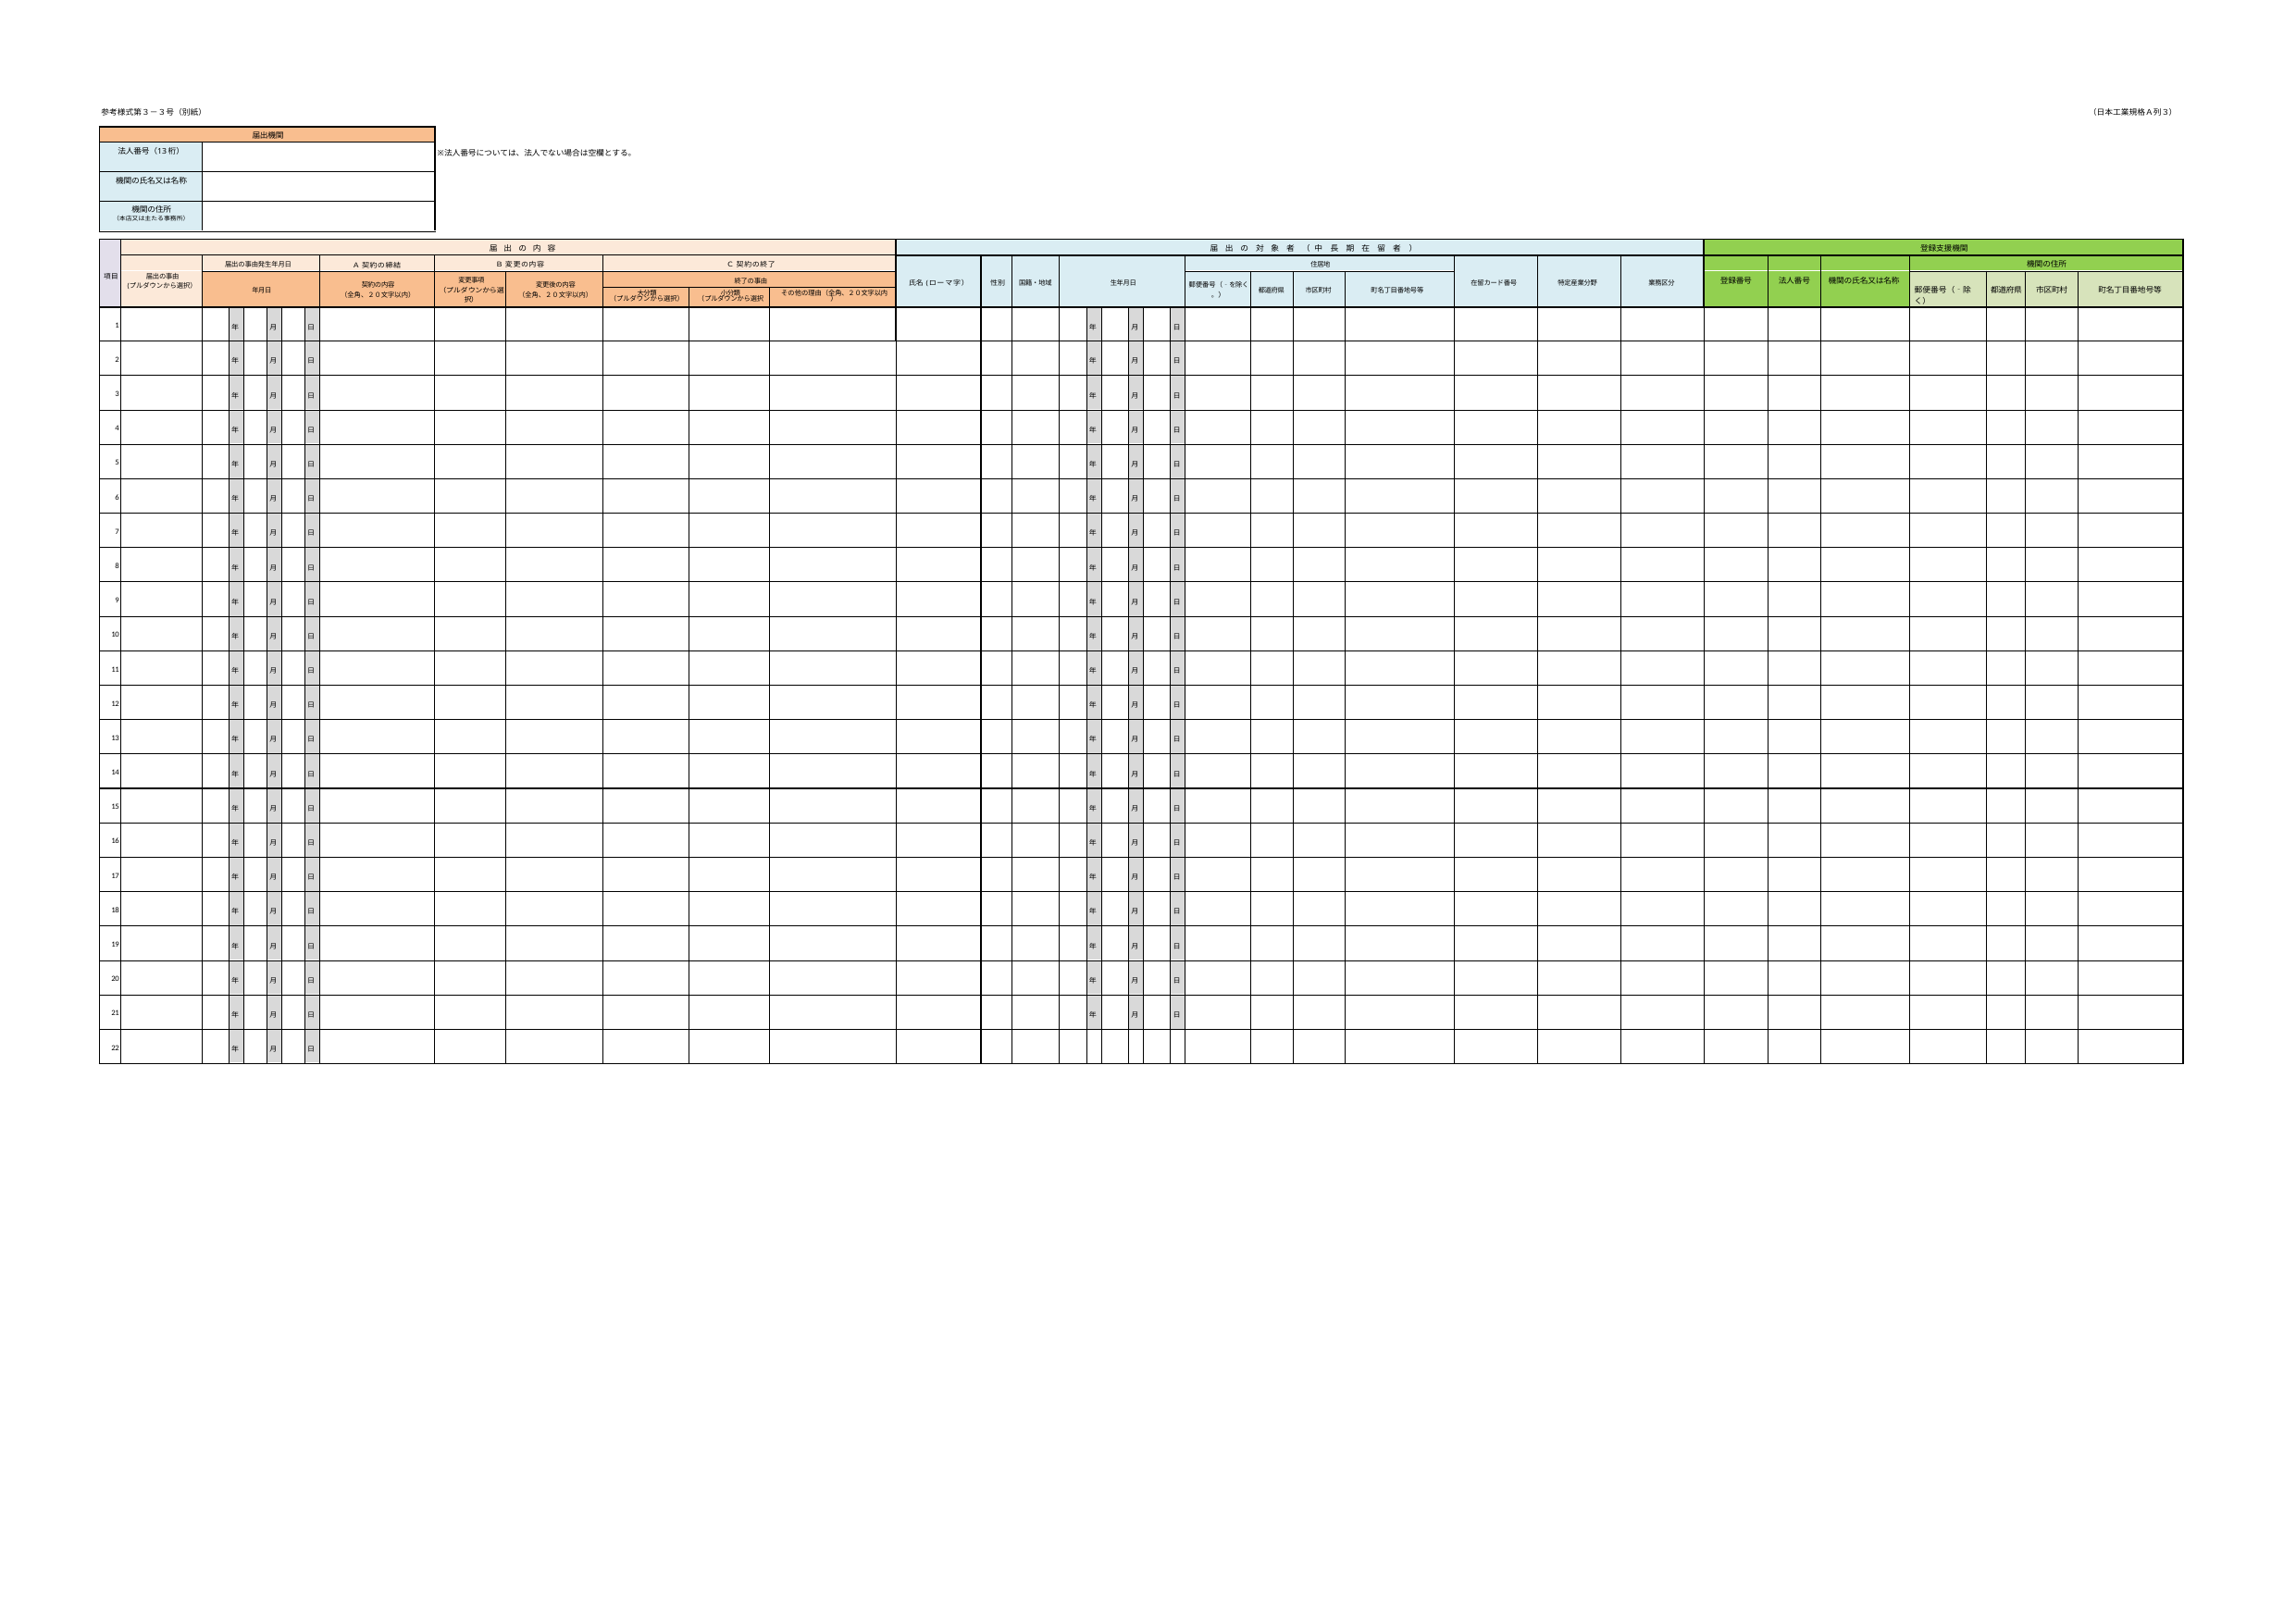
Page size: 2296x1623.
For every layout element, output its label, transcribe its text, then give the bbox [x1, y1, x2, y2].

table_cell [282, 686, 304, 719]
table_cell [1294, 686, 1345, 719]
table_cell [897, 720, 980, 753]
table_cell 月 [1129, 582, 1143, 616]
table_cell [1294, 858, 1345, 891]
table_cell 月 [267, 341, 281, 375]
table_cell [1144, 686, 1170, 719]
table_cell 日 [305, 514, 319, 547]
table_cell 年 [1087, 720, 1101, 753]
table_cell [244, 514, 267, 547]
table_cell 21 [100, 996, 120, 1029]
table_cell [897, 411, 980, 443]
table_cell [1821, 686, 1909, 719]
table_cell [1346, 548, 1454, 581]
table_cell [1621, 1030, 1704, 1062]
table_cell [121, 789, 202, 823]
table_cell [1621, 686, 1704, 719]
table_cell 登録番号 [1705, 271, 1768, 306]
table_cell [897, 686, 980, 719]
table_cell [2026, 651, 2078, 685]
table_cell [1910, 824, 1986, 857]
table_cell [1012, 720, 1059, 753]
table_cell [2026, 754, 2078, 787]
table_cell [435, 411, 505, 443]
table_cell [1987, 479, 2025, 513]
table_cell [2079, 411, 2182, 443]
table_cell [506, 754, 602, 787]
table_cell [1769, 582, 1820, 616]
table_cell [1144, 651, 1170, 685]
table_cell [244, 582, 267, 616]
table_cell [1060, 617, 1086, 650]
table_cell 年 [1087, 479, 1101, 513]
table_cell 月 [267, 582, 281, 616]
table_cell 日 [1171, 308, 1185, 341]
table_cell [770, 996, 896, 1029]
table_cell [1294, 1030, 1345, 1062]
table_cell [1455, 548, 1537, 581]
table_cell [2026, 479, 2078, 513]
table_cell [689, 996, 769, 1029]
table_cell [1455, 376, 1537, 409]
table_cell 特定産業分野 [1538, 256, 1620, 306]
table_cell [1705, 858, 1768, 891]
table_cell [770, 308, 895, 341]
table_cell 年 [230, 996, 243, 1029]
table_cell 月 [267, 824, 281, 857]
table_cell [320, 686, 434, 719]
table_cell [982, 961, 1011, 994]
table_cell [1346, 411, 1454, 443]
table_cell [1769, 376, 1820, 409]
table_cell [1538, 376, 1620, 409]
table_cell [320, 308, 434, 341]
table_header 登録支援機関 [1705, 240, 2182, 254]
table_cell [1060, 720, 1086, 753]
table_cell [1821, 789, 1909, 823]
table_cell [121, 376, 202, 409]
table_cell [897, 445, 980, 478]
table_cell 年 [230, 308, 243, 341]
table_cell [1455, 651, 1537, 685]
table_cell [1538, 961, 1620, 994]
table_cell [1060, 789, 1086, 823]
table_cell 郵便番号（‐除く） [1910, 272, 1986, 306]
table_cell [897, 479, 980, 513]
table_cell 終了の事由 [603, 272, 895, 287]
table_cell [121, 1030, 202, 1062]
table_cell [1455, 996, 1537, 1029]
table_cell [1910, 376, 1986, 409]
table_cell 日 [1171, 961, 1185, 994]
table_cell [2026, 514, 2078, 547]
table_cell 年 [1087, 514, 1101, 547]
table_cell [1769, 996, 1820, 1029]
table_cell [1705, 341, 1768, 375]
table_cell [603, 548, 689, 581]
table_cell [982, 411, 1011, 443]
table_cell [1769, 256, 1820, 270]
table_cell [282, 376, 304, 409]
table_cell [282, 961, 304, 994]
table_cell [770, 824, 896, 857]
table_cell 月 [1129, 892, 1143, 925]
table_cell [1012, 376, 1059, 409]
table_cell 年 [230, 824, 243, 857]
table_cell [203, 548, 229, 581]
table_cell 年 [1087, 996, 1101, 1029]
table_cell [1171, 1030, 1185, 1062]
table_cell [1060, 686, 1086, 719]
table_cell [435, 754, 505, 787]
table_cell [2026, 617, 2078, 650]
table_cell [203, 858, 229, 891]
table_cell 月 [1129, 720, 1143, 753]
table_cell [1455, 926, 1537, 960]
table_cell [1705, 308, 1768, 341]
table_cell [121, 824, 202, 857]
table_cell 14 [100, 754, 120, 787]
table_cell [1705, 548, 1768, 581]
table_cell [982, 858, 1011, 891]
table_cell [1455, 617, 1537, 650]
table_cell [1987, 858, 2025, 891]
table_cell [1455, 308, 1537, 341]
table_cell [435, 720, 505, 753]
table_cell [982, 548, 1011, 581]
table_cell [1821, 514, 1909, 547]
table_cell [244, 892, 267, 925]
table_cell [506, 376, 602, 409]
table_cell 年 [230, 617, 243, 650]
table_cell [1538, 996, 1620, 1029]
table_cell [689, 892, 769, 925]
table_header 項目 [100, 240, 120, 306]
table_cell 年 [230, 548, 243, 581]
table_cell [603, 341, 689, 375]
table_cell [1185, 961, 1250, 994]
table_cell [603, 789, 689, 823]
table_cell [435, 376, 505, 409]
table_cell 変更後の内容 （全角、２０文字以内） [506, 272, 602, 306]
table_cell [1705, 411, 1768, 443]
table_cell [982, 651, 1011, 685]
table_cell [282, 341, 304, 375]
table_cell [244, 617, 267, 650]
table_cell [897, 548, 980, 581]
table_cell [2026, 411, 2078, 443]
table_cell [1987, 961, 2025, 994]
table_cell [1987, 789, 2025, 823]
table_cell [1821, 376, 1909, 409]
table_cell [1251, 376, 1293, 409]
table_cell [1144, 961, 1170, 994]
table_cell 月 [267, 411, 281, 443]
table_cell 生年月日 [1060, 256, 1185, 306]
table_cell 年 [230, 961, 243, 994]
table_cell [1102, 789, 1128, 823]
table_cell [1769, 548, 1820, 581]
table_cell 日 [305, 996, 319, 1029]
table_cell 5 [100, 445, 120, 478]
table_cell 15 [100, 789, 120, 823]
table_cell [244, 479, 267, 513]
table_cell [1621, 617, 1704, 650]
table_cell [1294, 582, 1345, 616]
table_cell [1769, 961, 1820, 994]
table_cell [1910, 754, 1986, 787]
table_cell 日 [305, 341, 319, 375]
table_cell [1144, 411, 1170, 443]
table_cell [1012, 411, 1059, 443]
table_cell 日 [305, 1030, 319, 1062]
table_cell [1251, 445, 1293, 478]
table_cell [435, 686, 505, 719]
table_cell 日 [305, 686, 319, 719]
table_cell 12 [100, 686, 120, 719]
table_cell [770, 617, 896, 650]
table_cell [1821, 996, 1909, 1029]
table_cell [1060, 308, 1086, 341]
table_cell [2079, 789, 2182, 823]
table_cell 年 [1087, 858, 1101, 891]
table_cell [121, 255, 202, 270]
table_cell 日 [1171, 824, 1185, 857]
table_cell [603, 1030, 689, 1062]
table_cell [1455, 892, 1537, 925]
table_cell [1821, 926, 1909, 960]
table_cell 20 [100, 961, 120, 994]
table_cell [689, 341, 769, 375]
table_cell [244, 754, 267, 787]
table_cell [244, 341, 267, 375]
table_cell [1769, 754, 1820, 787]
table_cell 日 [1171, 514, 1185, 547]
table_cell [203, 582, 229, 616]
table_cell [506, 617, 602, 650]
table_cell [320, 651, 434, 685]
table_cell [320, 548, 434, 581]
table_cell 日 [305, 789, 319, 823]
table_cell [203, 1030, 229, 1062]
table_cell [1455, 582, 1537, 616]
table_cell [2079, 926, 2182, 960]
table_cell [320, 514, 434, 547]
table_cell [282, 789, 304, 823]
table_cell [689, 514, 769, 547]
table_cell [1621, 548, 1704, 581]
table_cell [770, 926, 896, 960]
table_cell [506, 514, 602, 547]
table_cell 年 [230, 376, 243, 409]
table_cell [1060, 996, 1086, 1029]
table_cell [1060, 858, 1086, 891]
table_cell [1144, 789, 1170, 823]
table_cell [320, 582, 434, 616]
table_cell 4 [100, 411, 120, 443]
table_cell [121, 445, 202, 478]
table_cell 17 [100, 858, 120, 891]
table_cell 年 [1087, 824, 1101, 857]
table_cell [1769, 341, 1820, 375]
table_cell [1102, 582, 1128, 616]
table_cell [1060, 961, 1086, 994]
table_cell [1821, 445, 1909, 478]
table_cell [320, 445, 434, 478]
table_cell [2026, 686, 2078, 719]
table_cell [897, 892, 980, 925]
table_cell [897, 1030, 980, 1062]
table_cell [1294, 411, 1345, 443]
table_cell 11 [100, 651, 120, 685]
table_cell [1346, 376, 1454, 409]
table_cell [1910, 582, 1986, 616]
table_cell [435, 651, 505, 685]
table_cell [897, 514, 980, 547]
table_cell [1987, 892, 2025, 925]
table_cell [1346, 686, 1454, 719]
table_cell [2026, 341, 2078, 375]
table_cell 郵便番号（‐を除く 。） [1185, 272, 1250, 306]
table_cell [1621, 961, 1704, 994]
table_cell [244, 961, 267, 994]
table_cell [435, 582, 505, 616]
table_cell [1910, 1030, 1986, 1062]
table_cell [1012, 617, 1059, 650]
table_cell [689, 754, 769, 787]
table_cell 日 [305, 617, 319, 650]
table_cell [1538, 308, 1620, 341]
table_cell [1102, 548, 1128, 581]
table_cell 年 [230, 789, 243, 823]
table_cell [1060, 892, 1086, 925]
table_cell [1102, 445, 1128, 478]
table_cell 契約の内容 （全角、２０文字以内） [320, 272, 434, 306]
table_cell [1769, 617, 1820, 650]
table_cell 月 [1129, 824, 1143, 857]
table_cell [1060, 651, 1086, 685]
table_cell [320, 720, 434, 753]
table_cell [897, 858, 980, 891]
table_cell 年 [230, 479, 243, 513]
table_cell [1251, 479, 1293, 513]
table_cell [1455, 824, 1537, 857]
table_cell [1102, 617, 1128, 650]
table_cell 月 [267, 1030, 281, 1062]
table_cell [1821, 1030, 1909, 1062]
table_cell [2079, 479, 2182, 513]
table_cell 13 [100, 720, 120, 753]
table_cell [203, 926, 229, 960]
table_cell [2026, 892, 2078, 925]
table_cell [1102, 754, 1128, 787]
table_cell [603, 961, 689, 994]
table_cell [689, 411, 769, 443]
table_cell [1705, 926, 1768, 960]
table_cell 都道府県 [1987, 272, 2025, 306]
table_cell [506, 411, 602, 443]
table_cell 年 [230, 892, 243, 925]
table_cell [689, 1030, 769, 1062]
table_cell [121, 617, 202, 650]
table_cell 年 [1087, 686, 1101, 719]
table_cell [1251, 754, 1293, 787]
table_cell 日 [305, 445, 319, 478]
table_cell 月 [1129, 411, 1143, 443]
table_cell [1102, 514, 1128, 547]
table_cell 月 [267, 996, 281, 1029]
table_cell [244, 651, 267, 685]
table_cell [1102, 720, 1128, 753]
table_cell [1538, 582, 1620, 616]
table_cell 10 [100, 617, 120, 650]
table_cell 市区町村 [2026, 272, 2078, 306]
table_cell [506, 308, 602, 341]
table_cell [1455, 1030, 1537, 1062]
table_cell [1987, 445, 2025, 478]
table_cell [1060, 582, 1086, 616]
table_cell [203, 341, 229, 375]
table_cell [689, 651, 769, 685]
table_cell [2079, 961, 2182, 994]
table_cell [1102, 411, 1128, 443]
table_cell [435, 961, 505, 994]
table_cell 年 [230, 858, 243, 891]
table_cell [1012, 961, 1059, 994]
table_cell [1705, 651, 1768, 685]
table_cell [203, 308, 229, 341]
table_cell [2026, 858, 2078, 891]
table_cell [1294, 617, 1345, 650]
table_cell [1185, 996, 1250, 1029]
table_cell 年 [230, 1030, 243, 1062]
table_cell [244, 376, 267, 409]
table_cell [897, 926, 980, 960]
table_cell 1 [100, 308, 120, 341]
table_cell [1251, 720, 1293, 753]
table_cell [897, 308, 980, 341]
table_cell [1012, 479, 1059, 513]
table_cell 年 [1087, 341, 1101, 375]
table_cell [506, 479, 602, 513]
table_cell 月 [267, 514, 281, 547]
table_cell [320, 754, 434, 787]
table_cell [1705, 1030, 1768, 1062]
table_cell [770, 961, 896, 994]
table_cell [1060, 411, 1086, 443]
table_cell [897, 961, 980, 994]
table_cell [1987, 824, 2025, 857]
table_cell [1621, 996, 1704, 1029]
table_cell [1910, 789, 1986, 823]
table_cell [1987, 548, 2025, 581]
table_cell [1251, 548, 1293, 581]
table_cell [1538, 926, 1620, 960]
table_cell [689, 824, 769, 857]
table_cell [1769, 445, 1820, 478]
table_cell 日 [1171, 411, 1185, 443]
table_cell [1910, 341, 1986, 375]
table_cell 日 [1171, 996, 1185, 1029]
table_cell 年 [1087, 308, 1101, 341]
table_cell [1294, 341, 1345, 375]
table_cell [506, 892, 602, 925]
table_cell 住居地 [1185, 256, 1454, 270]
table_cell [1538, 514, 1620, 547]
table_cell [1144, 754, 1170, 787]
table_cell [1144, 548, 1170, 581]
table_cell [1060, 1030, 1086, 1062]
table_cell [282, 651, 304, 685]
table_cell [689, 582, 769, 616]
table_cell [1102, 926, 1128, 960]
table_cell [1987, 582, 2025, 616]
table_cell [1987, 514, 2025, 547]
table_cell [1705, 892, 1768, 925]
table_cell [897, 824, 980, 857]
table_cell [203, 376, 229, 409]
table_cell [1185, 582, 1250, 616]
table_cell [506, 651, 602, 685]
table_cell 日 [305, 892, 319, 925]
table_cell [1012, 892, 1059, 925]
table_cell [897, 341, 980, 375]
table_header 届 出 の 対 象 者 （ 中 長 期 在 留 者 ） [897, 240, 1703, 254]
table_cell [1144, 926, 1170, 960]
table_cell [1185, 514, 1250, 547]
table_cell [203, 514, 229, 547]
table_cell [1185, 892, 1250, 925]
table_cell [244, 308, 267, 341]
table_cell [320, 858, 434, 891]
table_cell [121, 926, 202, 960]
table_cell [603, 308, 689, 341]
table_cell [1060, 341, 1086, 375]
table_cell 19 [100, 926, 120, 960]
table_cell 月 [267, 892, 281, 925]
table_cell [282, 308, 304, 341]
table_cell 年 [1087, 926, 1101, 960]
table_cell [282, 824, 304, 857]
table_cell [1987, 411, 2025, 443]
table_cell [506, 961, 602, 994]
table_cell [1251, 651, 1293, 685]
table_cell [1144, 996, 1170, 1029]
table_cell 届出の事由発生年月日 [203, 255, 319, 270]
table_cell [435, 341, 505, 375]
table_cell [1769, 651, 1820, 685]
table_cell [1185, 824, 1250, 857]
table_cell [435, 789, 505, 823]
table_cell [1769, 308, 1820, 341]
table_cell [121, 651, 202, 685]
table_cell [1910, 514, 1986, 547]
table_cell [1705, 789, 1768, 823]
table_cell [203, 686, 229, 719]
table_cell 月 [1129, 376, 1143, 409]
table_cell 6 [100, 479, 120, 513]
table_cell 法人番号 [1769, 271, 1820, 306]
table_cell [982, 308, 1011, 341]
table_cell [1621, 789, 1704, 823]
table_cell [1910, 548, 1986, 581]
table_cell [603, 686, 689, 719]
table_cell [1621, 754, 1704, 787]
table_cell [1294, 651, 1345, 685]
table_cell [1294, 308, 1345, 341]
table_cell [2079, 754, 2182, 787]
table_cell [2026, 582, 2078, 616]
table_cell [2026, 789, 2078, 823]
table_cell [1060, 376, 1086, 409]
table_cell [1346, 824, 1454, 857]
table_cell [897, 651, 980, 685]
table_cell [603, 926, 689, 960]
table_cell [1346, 789, 1454, 823]
table_cell [506, 824, 602, 857]
table_cell [1705, 256, 1768, 270]
table_cell 年 [1087, 754, 1101, 787]
table_cell [1060, 479, 1086, 513]
table_cell [689, 789, 769, 823]
table_cell [2026, 1030, 2078, 1062]
table_cell 9 [100, 582, 120, 616]
table_cell [435, 1030, 505, 1062]
table_cell [1346, 754, 1454, 787]
table_cell [1102, 341, 1128, 375]
table_cell [770, 548, 896, 581]
table_cell [1102, 961, 1128, 994]
table_cell 22 [100, 1030, 120, 1062]
table_cell [121, 479, 202, 513]
table_cell [435, 308, 505, 341]
table_cell [2079, 720, 2182, 753]
table_cell [1621, 411, 1704, 443]
table_cell [603, 824, 689, 857]
table_cell 日 [1171, 445, 1185, 478]
table_cell [1910, 686, 1986, 719]
table_cell [121, 961, 202, 994]
table_cell 日 [305, 720, 319, 753]
table_cell [1538, 651, 1620, 685]
table_cell 業務区分 [1621, 256, 1703, 306]
table_cell [1294, 479, 1345, 513]
table_cell [506, 926, 602, 960]
table_cell [982, 996, 1011, 1029]
table_cell [1821, 479, 1909, 513]
table_cell [1455, 754, 1537, 787]
table_cell [1769, 892, 1820, 925]
table_cell [1185, 617, 1250, 650]
table_cell [1294, 548, 1345, 581]
table_cell 年 [1087, 445, 1101, 478]
table_cell [1621, 926, 1704, 960]
table_cell 年 [1087, 617, 1101, 650]
table_cell [982, 926, 1011, 960]
table_cell [1102, 686, 1128, 719]
table_cell [282, 445, 304, 478]
table_cell 年 [230, 411, 243, 443]
table_cell [1538, 341, 1620, 375]
table_cell [1910, 308, 1986, 341]
table_cell [982, 824, 1011, 857]
table_cell [1185, 789, 1250, 823]
table_cell [121, 514, 202, 547]
table_cell 月 [1129, 341, 1143, 375]
table_cell [2026, 926, 2078, 960]
table_cell [121, 720, 202, 753]
table_cell [982, 479, 1011, 513]
table_cell 月 [1129, 651, 1143, 685]
table_cell [435, 617, 505, 650]
table_cell 年 [1087, 961, 1101, 994]
table_cell [1294, 789, 1345, 823]
table_cell [1012, 754, 1059, 787]
table_cell [1346, 617, 1454, 650]
table_cell 月 [267, 376, 281, 409]
table_cell [603, 479, 689, 513]
table_cell [1987, 651, 2025, 685]
table_cell 届出の事由 (プルダウンから選択） [121, 271, 202, 306]
table_cell [1185, 548, 1250, 581]
table_cell [282, 479, 304, 513]
table_cell [1455, 411, 1537, 443]
table_cell [1910, 479, 1986, 513]
table_cell 月 [267, 686, 281, 719]
table_cell [1538, 858, 1620, 891]
table_cell 日 [305, 754, 319, 787]
table_cell [1144, 1030, 1170, 1062]
table_cell [1294, 996, 1345, 1029]
table_cell [2079, 686, 2182, 719]
table_cell [689, 479, 769, 513]
table_cell [1251, 1030, 1293, 1062]
table_cell 月 [1129, 686, 1143, 719]
table_cell [506, 720, 602, 753]
table_cell [1144, 308, 1170, 341]
table_cell [1705, 720, 1768, 753]
table_cell 機関の氏名又は名称 [100, 172, 202, 201]
table_cell 月 [1129, 858, 1143, 891]
table_cell [1185, 720, 1250, 753]
table_cell [2079, 445, 2182, 478]
table_cell [1144, 858, 1170, 891]
table_cell [1294, 961, 1345, 994]
table_cell 年 [1087, 892, 1101, 925]
table_cell [1060, 445, 1086, 478]
table_cell [689, 858, 769, 891]
table_cell [1012, 341, 1059, 375]
table_cell 日 [305, 548, 319, 581]
table_cell [320, 341, 434, 375]
table_cell [1538, 1030, 1620, 1062]
table_cell [1251, 308, 1293, 341]
table_cell [203, 617, 229, 650]
table_cell [897, 617, 980, 650]
table_cell [1910, 961, 1986, 994]
table_cell [1910, 651, 1986, 685]
table_cell [603, 996, 689, 1029]
table_cell [1769, 824, 1820, 857]
table_cell [1621, 376, 1704, 409]
table_cell [1012, 926, 1059, 960]
table_cell [1185, 651, 1250, 685]
table_cell [1621, 651, 1704, 685]
table_cell 月 [1129, 926, 1143, 960]
table_cell [1102, 1030, 1128, 1062]
table_cell [320, 961, 434, 994]
table_cell 16 [100, 824, 120, 857]
table_cell [770, 582, 896, 616]
table_cell [689, 308, 769, 341]
table_cell [1251, 411, 1293, 443]
table_cell [435, 445, 505, 478]
table_cell 7 [100, 514, 120, 547]
table_cell [1185, 858, 1250, 891]
table_cell [1821, 961, 1909, 994]
table_cell [435, 824, 505, 857]
table_cell [435, 548, 505, 581]
table_cell [1705, 514, 1768, 547]
table_cell [1455, 720, 1537, 753]
table_cell [203, 996, 229, 1029]
table_cell [1705, 996, 1768, 1029]
table_cell [282, 858, 304, 891]
table_cell [506, 341, 602, 375]
table_cell [1346, 1030, 1454, 1062]
table_cell [770, 479, 896, 513]
table_cell [121, 411, 202, 443]
table_cell 月 [267, 858, 281, 891]
table_cell [1060, 754, 1086, 787]
table_cell [982, 720, 1011, 753]
table_cell [1185, 686, 1250, 719]
table_cell [1346, 720, 1454, 753]
table_cell [603, 858, 689, 891]
table_cell [2026, 720, 2078, 753]
table_cell [1987, 926, 2025, 960]
table_cell [506, 858, 602, 891]
table_cell Ｃ 契約の終了 [603, 255, 895, 270]
table_cell [1455, 858, 1537, 891]
table_cell [244, 858, 267, 891]
table_header 届出機関 [100, 128, 434, 142]
table_cell [1012, 1030, 1059, 1062]
table_cell [1012, 824, 1059, 857]
table_cell [1102, 892, 1128, 925]
table_cell 町名丁目番地号等 [1346, 272, 1454, 306]
table_cell 年月日 [203, 272, 319, 306]
table_cell 日 [305, 308, 319, 341]
table_cell [1251, 824, 1293, 857]
table_cell [1346, 961, 1454, 994]
table_cell [121, 548, 202, 581]
table_cell [1294, 514, 1345, 547]
table_cell [603, 445, 689, 478]
table_cell 月 [1129, 754, 1143, 787]
table_cell [203, 172, 434, 201]
table_cell [603, 754, 689, 787]
table_cell 年 [230, 926, 243, 960]
table_cell [203, 445, 229, 478]
table_cell [2079, 376, 2182, 409]
table_cell 年 [230, 514, 243, 547]
table_cell [1251, 582, 1293, 616]
table_cell [1705, 686, 1768, 719]
table_cell [1185, 376, 1250, 409]
table_cell [603, 720, 689, 753]
table_cell [1987, 308, 2025, 341]
table_cell [1705, 617, 1768, 650]
table_cell 年 [230, 582, 243, 616]
table_cell [770, 341, 896, 375]
table_cell [689, 617, 769, 650]
table_cell [320, 479, 434, 513]
table_cell [1102, 308, 1128, 341]
table_cell [203, 789, 229, 823]
table_cell [1705, 754, 1768, 787]
table_cell [506, 1030, 602, 1062]
table_cell [1821, 858, 1909, 891]
table_cell [2079, 341, 2182, 375]
table_cell [1821, 617, 1909, 650]
table_cell [1987, 686, 2025, 719]
table_cell [1144, 720, 1170, 753]
table_cell [1705, 824, 1768, 857]
table_cell [244, 686, 267, 719]
table_cell [1294, 376, 1345, 409]
table_cell 年 [230, 686, 243, 719]
table_cell [1144, 514, 1170, 547]
table_cell [203, 824, 229, 857]
table_cell [1144, 445, 1170, 478]
table_cell [689, 720, 769, 753]
table_cell [689, 961, 769, 994]
table_cell [1012, 514, 1059, 547]
table_cell [203, 411, 229, 443]
table_cell 18 [100, 892, 120, 925]
table_cell [1910, 858, 1986, 891]
table_cell [1538, 548, 1620, 581]
table_cell 月 [1129, 548, 1143, 581]
table_cell [2079, 858, 2182, 891]
table_cell [1144, 479, 1170, 513]
table_cell [770, 514, 896, 547]
table_cell [897, 789, 980, 823]
table_cell [506, 996, 602, 1029]
table_cell [982, 617, 1011, 650]
table_cell [1455, 686, 1537, 719]
table_cell 日 [1171, 341, 1185, 375]
table_cell [244, 548, 267, 581]
table_cell 月 [267, 617, 281, 650]
table_cell 性別 [982, 256, 1011, 306]
table_cell [435, 926, 505, 960]
table_cell [1144, 376, 1170, 409]
table_cell [1821, 824, 1909, 857]
table_cell [2079, 548, 2182, 581]
table_cell [244, 996, 267, 1029]
table_cell [1769, 789, 1820, 823]
table_cell [1294, 720, 1345, 753]
table_cell [435, 479, 505, 513]
table_cell 月 [267, 720, 281, 753]
table_cell [1621, 582, 1704, 616]
table_cell 月 [1129, 445, 1143, 478]
table_cell [1251, 789, 1293, 823]
table_cell [1185, 1030, 1250, 1062]
table_cell 3 [100, 376, 120, 409]
table_cell [1705, 479, 1768, 513]
table_cell [1346, 341, 1454, 375]
table_cell [1705, 445, 1768, 478]
table_cell [1251, 996, 1293, 1029]
table_cell [770, 754, 896, 787]
table_cell [1251, 617, 1293, 650]
table_cell 月 [1129, 961, 1143, 994]
table_cell [203, 202, 434, 230]
table_cell [1987, 617, 2025, 650]
table_cell [1102, 996, 1128, 1029]
table_cell [244, 1030, 267, 1062]
table_cell [320, 1030, 434, 1062]
table_cell [1012, 996, 1059, 1029]
table_cell 日 [305, 961, 319, 994]
table_cell 日 [305, 824, 319, 857]
table_cell [1102, 858, 1128, 891]
table_cell [2079, 996, 2182, 1029]
table_cell 2 [100, 341, 120, 375]
table_cell [1185, 308, 1250, 341]
table_cell [121, 858, 202, 891]
table_cell [1185, 479, 1250, 513]
table_cell [603, 582, 689, 616]
table_cell 年 [230, 341, 243, 375]
table_cell [1346, 926, 1454, 960]
table_cell [1821, 256, 1909, 270]
table_cell [1346, 514, 1454, 547]
table_cell [1769, 1030, 1820, 1062]
table_cell [1705, 582, 1768, 616]
table_cell 月 [267, 479, 281, 513]
table_cell [320, 892, 434, 925]
table_cell [282, 892, 304, 925]
table_cell 機関の氏名又は名称 [1821, 271, 1909, 306]
table_cell 年 [230, 445, 243, 478]
table_cell [1821, 308, 1909, 341]
table_cell [1821, 892, 1909, 925]
table_cell [1251, 892, 1293, 925]
table_cell [1705, 376, 1768, 409]
table_cell [770, 858, 896, 891]
table_cell [1621, 479, 1704, 513]
table_cell [2026, 376, 2078, 409]
table_cell [1538, 720, 1620, 753]
table_cell [1910, 617, 1986, 650]
table_cell 日 [1171, 548, 1185, 581]
table_cell [1538, 445, 1620, 478]
table_cell [121, 341, 202, 375]
table_cell [203, 720, 229, 753]
table_cell [1538, 754, 1620, 787]
table_cell [282, 582, 304, 616]
table_cell [2079, 1030, 2182, 1062]
table_cell 月 [1129, 789, 1143, 823]
table_cell [282, 754, 304, 787]
table_cell [770, 1030, 896, 1062]
table_cell [1294, 754, 1345, 787]
table_cell 月 [1129, 514, 1143, 547]
table_cell [603, 892, 689, 925]
table_cell [506, 445, 602, 478]
table_cell 日 [1171, 926, 1185, 960]
table_cell [1346, 445, 1454, 478]
table_cell 日 [1171, 651, 1185, 685]
table_cell [1060, 548, 1086, 581]
table_cell [689, 376, 769, 409]
table_cell 日 [1171, 720, 1185, 753]
table_cell [1251, 341, 1293, 375]
table_cell [1538, 789, 1620, 823]
table_cell 町名丁目番地号等 [2079, 272, 2182, 306]
table_cell [2026, 308, 2078, 341]
table_cell [1346, 858, 1454, 891]
table_cell [770, 892, 896, 925]
table_cell [770, 686, 896, 719]
table_cell 日 [305, 376, 319, 409]
table_cell [689, 686, 769, 719]
table_cell [1987, 720, 2025, 753]
table_cell [320, 996, 434, 1029]
table_cell 日 [1171, 858, 1185, 891]
table_cell [1910, 926, 1986, 960]
table_cell [435, 858, 505, 891]
table_cell [1769, 858, 1820, 891]
table_cell [1251, 926, 1293, 960]
table_cell [1294, 892, 1345, 925]
table_cell [982, 754, 1011, 787]
table_cell 日 [305, 926, 319, 960]
table_cell Ａ 契約の締結 [320, 255, 434, 270]
table_cell 年 [230, 720, 243, 753]
table_cell 年 [230, 651, 243, 685]
table_cell [1821, 411, 1909, 443]
table_cell [1144, 824, 1170, 857]
table_cell [1455, 514, 1537, 547]
table_cell [121, 892, 202, 925]
table_cell [244, 720, 267, 753]
table_cell [244, 926, 267, 960]
table_cell 国籍・地域 [1012, 256, 1059, 306]
table_cell [244, 445, 267, 478]
table_cell [203, 142, 434, 171]
table_cell [1621, 892, 1704, 925]
table_cell [1538, 411, 1620, 443]
table_cell [506, 548, 602, 581]
table_cell [435, 892, 505, 925]
table_cell [1987, 341, 2025, 375]
table_cell [897, 376, 980, 409]
table_cell 年 [1087, 411, 1101, 443]
table_cell [244, 789, 267, 823]
table_cell [1144, 341, 1170, 375]
table_cell [2026, 445, 2078, 478]
table_cell [1251, 514, 1293, 547]
table_cell 月 [1129, 617, 1143, 650]
table_cell [1769, 411, 1820, 443]
table_cell 8 [100, 548, 120, 581]
table_cell [1455, 961, 1537, 994]
table_cell [203, 479, 229, 513]
table_cell 月 [267, 789, 281, 823]
table_cell [2026, 996, 2078, 1029]
table_cell [1060, 926, 1086, 960]
table_cell [320, 926, 434, 960]
table_cell [1769, 514, 1820, 547]
table_cell [1087, 1030, 1101, 1062]
table_cell [1621, 308, 1704, 341]
table_cell [121, 308, 202, 341]
table_cell 月 [267, 926, 281, 960]
table_cell [1185, 341, 1250, 375]
table_header 届 出 の 内 容 [121, 240, 895, 254]
table_cell 日 [1171, 789, 1185, 823]
table_header ※法人番号については、法人でない場合は空欄とする。 [436, 126, 646, 230]
table_cell Ｂ 変更の内容 [435, 255, 602, 270]
table_cell [1251, 961, 1293, 994]
table_cell [1769, 479, 1820, 513]
table_cell 日 [1171, 582, 1185, 616]
table_cell [603, 411, 689, 443]
table_cell [1987, 1030, 2025, 1062]
table_cell 月 [267, 548, 281, 581]
table_cell [1910, 411, 1986, 443]
table_cell [897, 754, 980, 787]
table_cell [1251, 686, 1293, 719]
table_cell 市区町村 [1294, 272, 1345, 306]
table_cell [1821, 754, 1909, 787]
table_cell [1821, 720, 1909, 753]
table_cell [1538, 824, 1620, 857]
table_cell [982, 686, 1011, 719]
table_cell [1346, 651, 1454, 685]
table_cell [2026, 548, 2078, 581]
table_cell [121, 582, 202, 616]
table_cell [1346, 479, 1454, 513]
table_cell [282, 1030, 304, 1062]
table_cell [982, 445, 1011, 478]
table_cell [1012, 858, 1059, 891]
table_cell [1144, 617, 1170, 650]
table_cell 月 [1129, 996, 1143, 1029]
table_cell [1144, 892, 1170, 925]
table_cell [1538, 617, 1620, 650]
table_cell [1910, 892, 1986, 925]
table_cell [1910, 996, 1986, 1029]
table_cell [770, 789, 896, 823]
table_cell [282, 720, 304, 753]
table_cell [1455, 445, 1537, 478]
table_cell [2079, 824, 2182, 857]
table_cell [982, 1030, 1011, 1062]
table_cell [320, 789, 434, 823]
table_cell [1185, 411, 1250, 443]
table_cell [2079, 308, 2182, 341]
table_cell [1346, 996, 1454, 1029]
table_cell [1769, 720, 1820, 753]
table_cell [689, 548, 769, 581]
table_cell [203, 651, 229, 685]
table_cell 年 [1087, 651, 1101, 685]
table_cell [1538, 479, 1620, 513]
table_cell 日 [1171, 892, 1185, 925]
table_cell 月 [267, 445, 281, 478]
table_cell [770, 720, 896, 753]
table_cell [1129, 1030, 1143, 1062]
table_cell 在留カード番号 [1455, 256, 1537, 306]
table_cell 年 [1087, 376, 1101, 409]
table_cell [2079, 514, 2182, 547]
table_cell [121, 996, 202, 1029]
table_cell [1910, 445, 1986, 478]
table_cell [1621, 824, 1704, 857]
table_cell [1102, 651, 1128, 685]
table_cell [1987, 376, 2025, 409]
table_cell [1455, 479, 1537, 513]
table_cell 機関の住所 [1910, 256, 2182, 270]
table_cell 日 [305, 411, 319, 443]
table_cell その他の理由（全角、２０文字以内 ） [770, 288, 895, 306]
table_cell [1012, 582, 1059, 616]
table_cell [1538, 686, 1620, 719]
table_cell [121, 754, 202, 787]
table_cell 日 [1171, 376, 1185, 409]
table_cell 氏名 (ローマ字） [897, 256, 980, 306]
table_cell [1621, 858, 1704, 891]
table_cell 機関の住所 （本店又は主たる事務所） [100, 202, 202, 230]
table_cell [982, 892, 1011, 925]
table_cell [1821, 582, 1909, 616]
table_cell [282, 996, 304, 1029]
table_cell [1102, 479, 1128, 513]
table_cell [1621, 341, 1704, 375]
table_cell [1012, 548, 1059, 581]
table_cell [1185, 926, 1250, 960]
table_cell [897, 996, 980, 1029]
table_cell 都道府県 [1251, 272, 1293, 306]
table_cell [244, 411, 267, 443]
table_cell [435, 514, 505, 547]
table_cell [982, 789, 1011, 823]
table_cell [1012, 789, 1059, 823]
table_cell 変更事項 （プルダウンから選択） [435, 272, 505, 306]
table_cell [982, 582, 1011, 616]
table_cell [603, 651, 689, 685]
table_cell 月 [267, 651, 281, 685]
table_cell 月 [267, 308, 281, 341]
table_cell [1621, 514, 1704, 547]
table_cell [770, 651, 896, 685]
table_cell [1102, 376, 1128, 409]
table_cell [1346, 892, 1454, 925]
table_cell [1538, 892, 1620, 925]
table_cell [1294, 926, 1345, 960]
table_cell [282, 548, 304, 581]
table_cell [1821, 341, 1909, 375]
table_cell [1012, 308, 1059, 341]
table_cell [320, 824, 434, 857]
table_cell [506, 789, 602, 823]
table_cell 日 [305, 582, 319, 616]
table_cell [2026, 824, 2078, 857]
table_cell [1294, 445, 1345, 478]
table_cell [2079, 651, 2182, 685]
table_cell [689, 445, 769, 478]
table_cell [770, 376, 896, 409]
table_cell [1060, 514, 1086, 547]
table_cell [320, 411, 434, 443]
table_cell [282, 617, 304, 650]
table_cell [1346, 582, 1454, 616]
table_cell 月 [267, 961, 281, 994]
table_cell [1012, 686, 1059, 719]
table_cell [1251, 858, 1293, 891]
table_cell [1910, 720, 1986, 753]
table_cell 日 [1171, 754, 1185, 787]
table_cell [1769, 926, 1820, 960]
table_cell [282, 411, 304, 443]
table_cell [320, 376, 434, 409]
table_cell 日 [1171, 479, 1185, 513]
table_cell [897, 582, 980, 616]
table_cell [1060, 824, 1086, 857]
table_cell [1769, 686, 1820, 719]
table_cell [121, 686, 202, 719]
table_cell [506, 582, 602, 616]
table_cell [203, 961, 229, 994]
table_cell [2079, 892, 2182, 925]
table_cell [320, 617, 434, 650]
table_cell [1346, 308, 1454, 341]
table_cell [1705, 961, 1768, 994]
table_cell [1987, 996, 2025, 1029]
table_cell [603, 376, 689, 409]
table_cell [244, 824, 267, 857]
table_cell 月 [1129, 308, 1143, 341]
table_cell [203, 892, 229, 925]
table_cell [770, 445, 896, 478]
table_cell [1144, 582, 1170, 616]
table_cell 日 [305, 651, 319, 685]
table_cell [1294, 824, 1345, 857]
table_cell [1455, 341, 1537, 375]
table_cell [982, 376, 1011, 409]
table_cell [689, 926, 769, 960]
table_cell [282, 514, 304, 547]
table_cell [203, 754, 229, 787]
table_cell [1621, 720, 1704, 753]
table_cell [1012, 651, 1059, 685]
table_cell 法人番号（13桁） [100, 142, 202, 171]
table_cell [1102, 824, 1128, 857]
table_cell 年 [230, 754, 243, 787]
table_cell 日 [1171, 617, 1185, 650]
table_cell 年 [1087, 582, 1101, 616]
table_cell [1621, 445, 1704, 478]
table_cell 日 [1171, 686, 1185, 719]
table_cell [506, 686, 602, 719]
table_cell [603, 514, 689, 547]
table_cell [2026, 961, 2078, 994]
table_cell [2079, 617, 2182, 650]
table_cell [982, 341, 1011, 375]
table_cell 月 [1129, 479, 1143, 513]
table_cell [770, 411, 896, 443]
table_cell 年 [1087, 789, 1101, 823]
table_cell 年 [1087, 548, 1101, 581]
table_cell [1185, 445, 1250, 478]
table_cell 日 [305, 858, 319, 891]
table_cell [982, 514, 1011, 547]
table_cell 日 [305, 479, 319, 513]
table_cell [435, 996, 505, 1029]
table_cell 月 [267, 754, 281, 787]
table_cell [1455, 789, 1537, 823]
table_cell [1821, 651, 1909, 685]
table_cell [1987, 754, 2025, 787]
table_cell [603, 617, 689, 650]
table_cell [1012, 445, 1059, 478]
table_cell [1821, 548, 1909, 581]
table_cell [1185, 754, 1250, 787]
table_cell [282, 926, 304, 960]
table_cell [2079, 582, 2182, 616]
